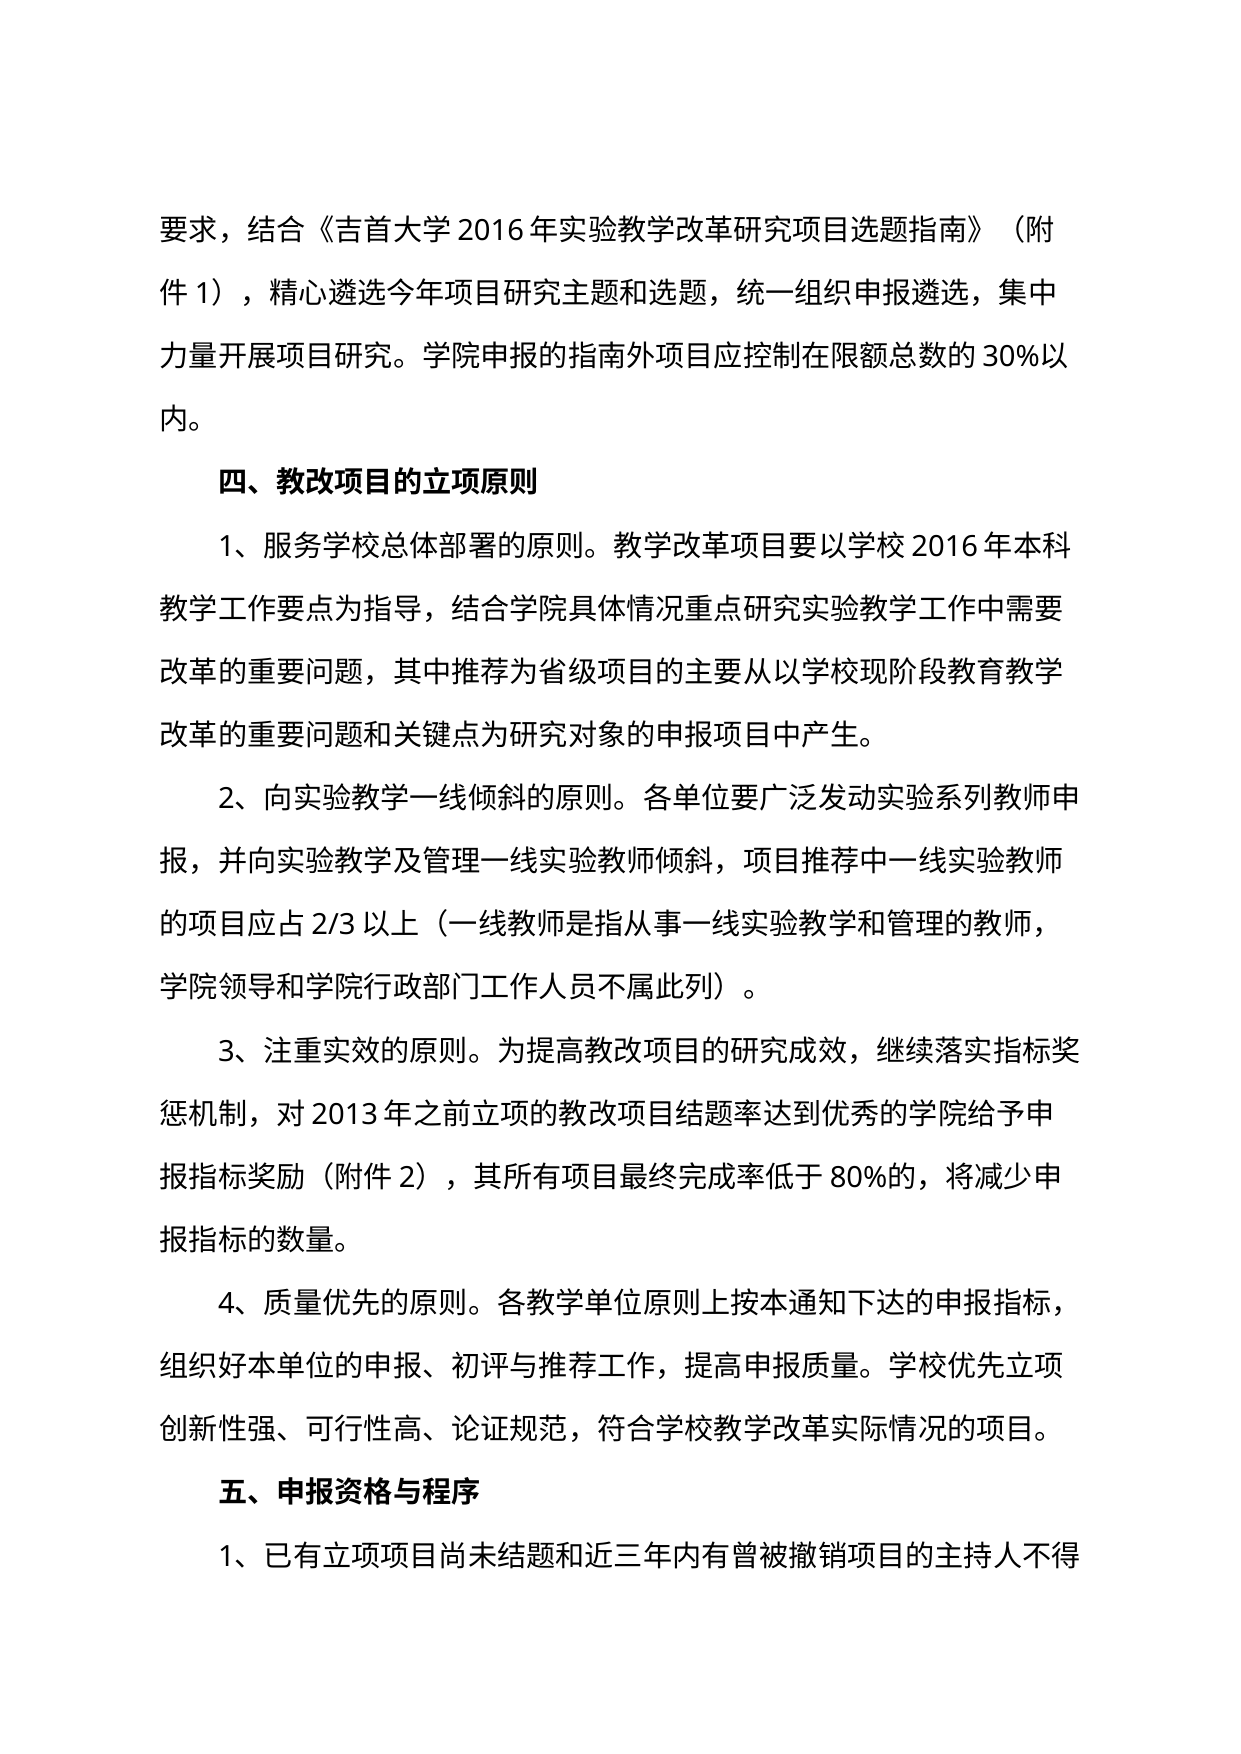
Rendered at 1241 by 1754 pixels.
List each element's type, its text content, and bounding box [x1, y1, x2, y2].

text 四、教改项目的立项原则 [159, 449, 1081, 512]
text 五、申报资格与程序 [159, 1459, 1081, 1522]
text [159, 1522, 1081, 1585]
text 3、注重实效的原则。为提高教改项目的研究成效，继续落实指标奖惩机制，对2013年之前立项的教改项目结题率达到优秀的学院给予申报指标奖励（附件2），其所有项目最终完成率低于80%的，将减少申报指标的数量。 [159, 1017, 1081, 1269]
text 4、质量优先的原则。各教学单位原则上按本通知下达的申报指标，组织好本单位的申报、初评与推荐工作，提高申报质量。学校优先立项创新性强、可行性高、论证规范，符合学校教学改革实际情况的项目。 [159, 1269, 1081, 1459]
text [159, 196, 1081, 449]
text 2、向实验教学一线倾斜的原则。各单位要广泛发动实验系列教师申报，并向实验教学及管理一线实验教师倾斜，项目推荐中一线实验教师的项目应占2/3以上（一线教师是指从事一线实验教学和管理的教师，学院领导和学院行政部门工作人员不属此列）。 [159, 764, 1081, 1017]
text 1、服务学校总体部署的原则。教学改革项目要以学校2016年本科教学工作要点为指导，结合学院具体情况重点研究实验教学工作中需要改革的重要问题，其中推荐为省级项目的主要从以学校现阶段教育教学改革的重要问题和关键点为研究对象的申报项目中产生。 [159, 512, 1081, 764]
